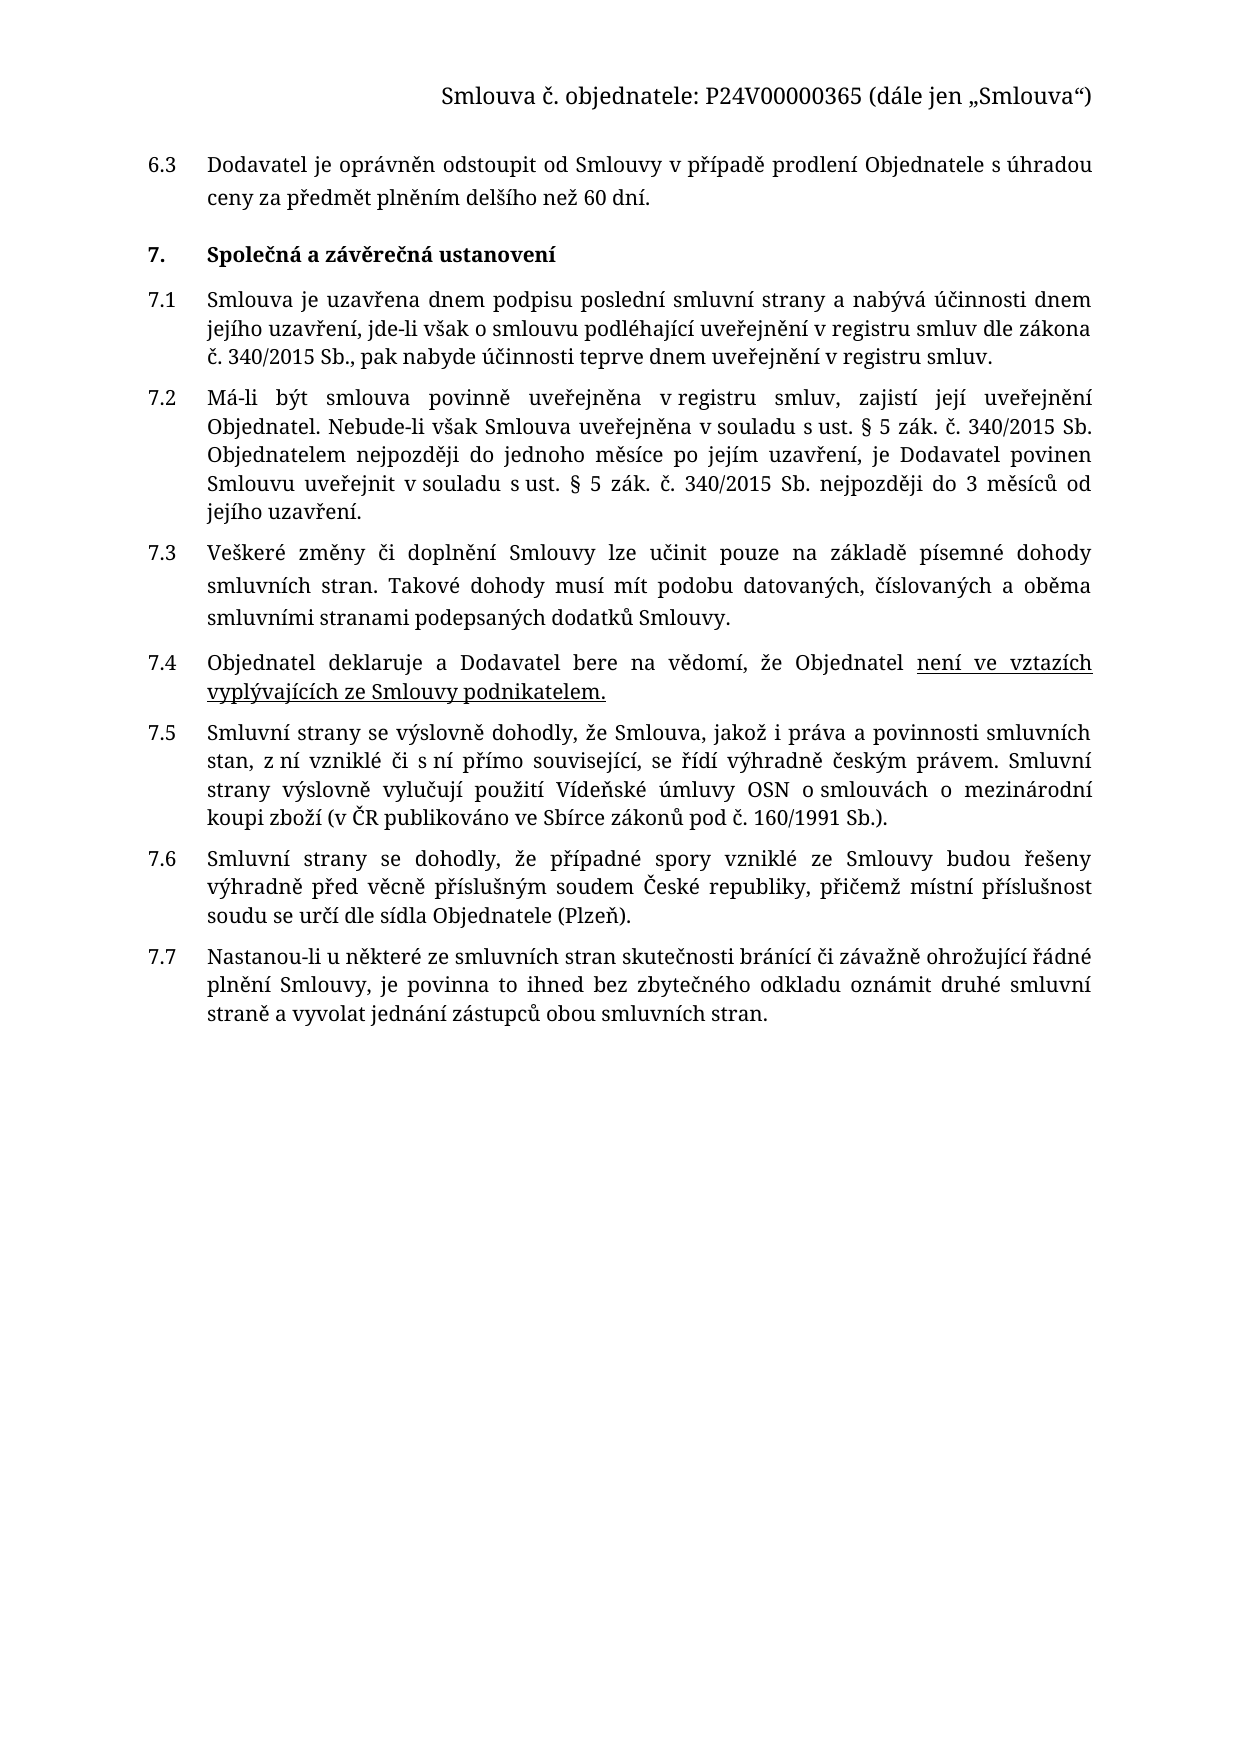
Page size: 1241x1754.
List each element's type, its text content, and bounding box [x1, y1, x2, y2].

list Veškeré změny či doplnění Smlouvy lze učinit pouze na základě písemné dohody smluvních stran. Takové dohody musí mít podobu datovaných, číslovaných a oběma smluvními stranami podepsaných dodatků Smlouvy. [148, 538, 1092, 632]
list Má-li být smlouva povinně uveřejněna v registru smluv, zajistí její uveřejnění Objednatel. Nebude-li však Smlouva uveřejněna v souladu s ust. § 5 zák. č. 340/2015 Sb. Objednatelem nejpozději do jednoho měsíce po jejím uzavření, je Dodavatel povinen Smlouvu uveřejnit v souladu s ust. § 5 zák. č. 340/2015 Sb. nejpozději do 3 měsíců od jejího uzavření. [148, 383, 1092, 526]
list Objednatel deklaruje a Dodavatel bere na vědomí, že Objednatel není ve vztazích vyplývajících ze Smlouvy podnikatelem. [148, 648, 1092, 705]
list Smlouva je uzavřena dnem podpisu poslední smluvní strany a nabývá účinnosti dnem jejího uzavření, jde-li však o smlouvu podléhající uveřejnění v registru smluv dle zákona č. 340/2015 Sb., pak nabyde účinnosti teprve dnem uveřejnění v registru smluv. [148, 286, 1092, 371]
list Společná a závěrečná ustanovení [148, 241, 1092, 269]
list Smluvní strany se výslovně dohodly, že Smlouva, jakož i práva a povinnosti smluvních stan, z ní vzniklé či s ní přímo související, se řídí výhradně českým právem. Smluvní strany výslovně vylučují použití Vídeňské úmluvy OSN o smlouvách o mezinárodní koupi zboží (v ČR publikováno ve Sbírce zákonů pod č. 160/1991 Sb.). [148, 718, 1092, 832]
list Nastanou-li u některé ze smluvních stran skutečnosti bránící či závažně ohrožující řádné plnění Smlouvy, je povinna to ihned bez zbytečného odkladu oznámit druhé smluvní straně a vyvolat jednání zástupců obou smluvních stran. [148, 942, 1092, 1027]
list Smluvní strany se dohodly, že případné spory vzniklé ze Smlouvy budou řešeny výhradně před věcně příslušným soudem České republiky, přičemž místní příslušnost soudu se určí dle sídla Objednatele (Plzeň). [148, 844, 1092, 929]
list Dodavatel je oprávněn odstoupit od Smlouvy v případě prodlení Objednatele s úhradou ceny za předmět plněním delšího než 60 dní. [148, 150, 1092, 211]
